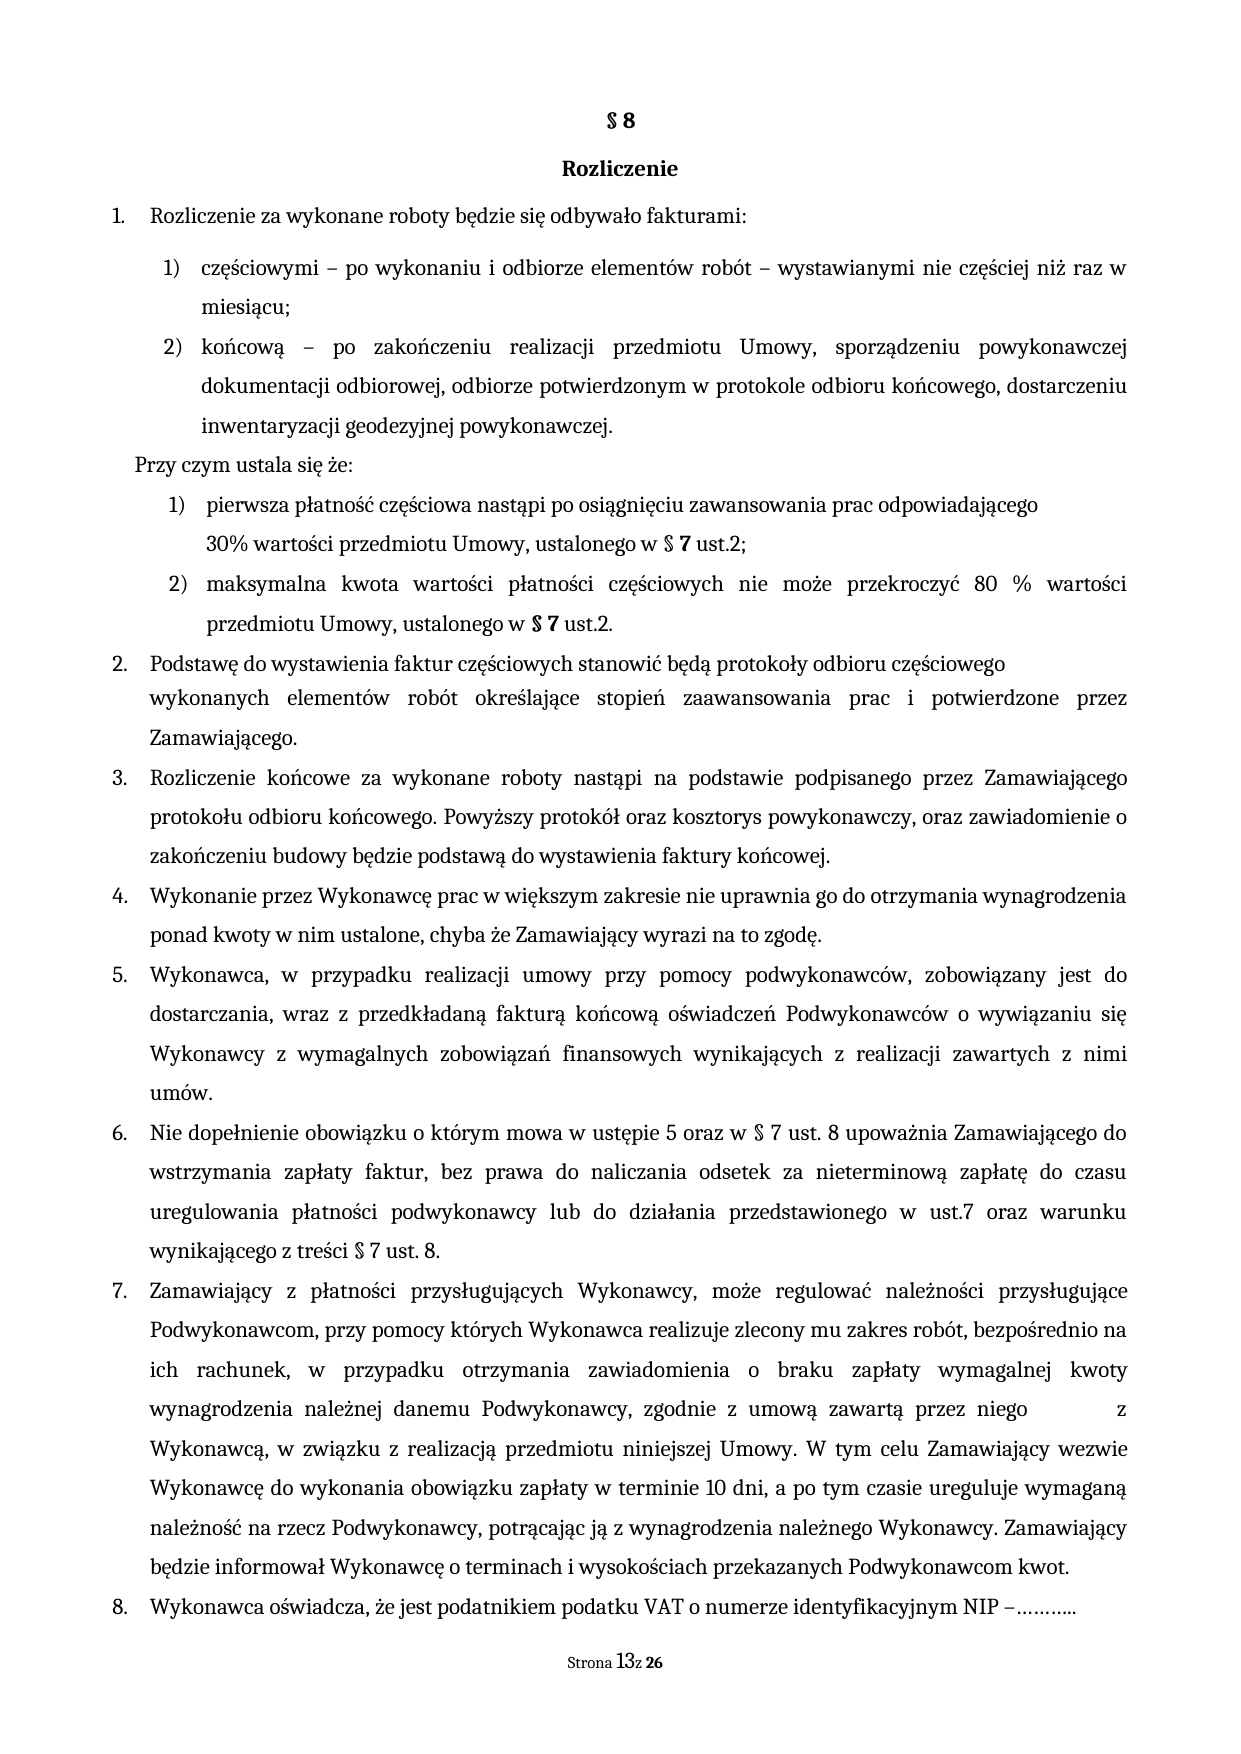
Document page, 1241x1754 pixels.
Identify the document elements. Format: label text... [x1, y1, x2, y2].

text wykonanych elementów robót określające stopień zaawansowania prac i potwierdzone przez Zamawiającego. [149, 685, 1128, 751]
list Rozliczenie za wykonane roboty będzie się odbywało fakturami: [112, 203, 1140, 229]
list maksymalna kwota wartości płatności częściowych nie może przekroczyć 80 % wartości przedmiotu Umowy, ustalonego w § 7 ust.2. [169, 571, 1128, 637]
list Rozliczenie końcowe za wykonane roboty nastąpi na podstawie podpisanego przez Zamawiającego protokołu odbioru końcowego. Powyższy protokół oraz kosztorys powykonawczy, oraz zawiadomienie o zakończeniu budowy będzie podstawą do wystawienia faktury końcowej. [112, 764, 1129, 870]
list Wykonanie przez Wykonawcę prac w większym zakresie nie uprawnia go do otrzymania wynagrodzenia ponad kwoty w nim ustalone, chyba że Zamawiający wyrazi na to zgodę. [112, 883, 1128, 949]
list pierwsza płatność częściowa nastąpi po osiągnięciu zawansowania prac odpowiadającego [169, 492, 1140, 518]
list Wykonawca oświadcza, że jest podatnikiem podatku VAT o numerze identyfikacyjnym NIP –……….. [112, 1593, 1140, 1620]
subtitle § 8 [369, 108, 871, 135]
list 30% wartości przedmiotu Umowy, ustalonego w § 7 ust.2; [206, 531, 1140, 558]
list Nie dopełnienie obowiązku o którym mowa w ustępie 5 oraz w § 7 ust. 8 upoważnia Zamawiającego do wstrzymania zapłaty faktur, bez prawa do naliczania odsetek za nieterminową zapłatę do czasu uregulowania płatności podwykonawcy lub do działania przedstawionego w ust.7 oraz warunku wynikającego z treści § 7 ust. 8. [112, 1120, 1128, 1264]
list częściowymi – po wykonaniu i odbiorze elementów robót – wystawianymi nie częściej niż raz w miesiącu; [163, 254, 1128, 320]
list Wykonawca, w przypadku realizacji umowy przy pomocy podwykonawców, zobowiązany jest do dostarczania, wraz z przedkładaną fakturą końcową oświadczeń Podwykonawców o wywiązaniu się Wykonawcy z wymagalnych zobowiązań finansowych wynikających z realizacji zawartych z nimi umów. [112, 962, 1128, 1107]
list Zamawiający z płatności przysługujących Wykonawcy, może regulować należności przysługujące Podwykonawcom, przy pomocy których Wykonawca realizuje zlecony mu zakres robót, bezpośrednio na ich rachunek, w przypadku otrzymania zawiadomienia o braku zapłaty wymagalnej kwoty wynagrodzenia należnej danemu Podwykonawcy, zgodnie z umową zawartą przez niego z Wykonawcą, w związku z realizacją przedmiotu niniejszej Umowy. W tym celu Zamawiający wezwie Wykonawcę do wykonania obowiązku zapłaty w terminie 10 dni, a po tym czasie ureguluje wymaganą należność na rzecz Podwykonawcy, potrącając ją z wynagrodzenia należnego Wykonawcy. Zamawiający będzie informował Wykonawcę o terminach i wysokościach przekazanych Podwykonawcom kwot. [112, 1278, 1129, 1580]
list końcową – po zakończeniu realizacji przedmiotu Umowy, sporządzeniu powykonawczej dokumentacji odbiorowej, odbiorze potwierdzonym w protokole odbioru końcowego, dostarczeniu inwentaryzacji geodezyjnej powykonawczej. [163, 333, 1128, 439]
list Podstawę do wystawienia faktur częściowych stanowić będą protokoły odbioru częściowego [112, 651, 1140, 677]
text Rozliczenie [369, 155, 871, 182]
text Przy czym ustala się że: [134, 452, 1140, 478]
